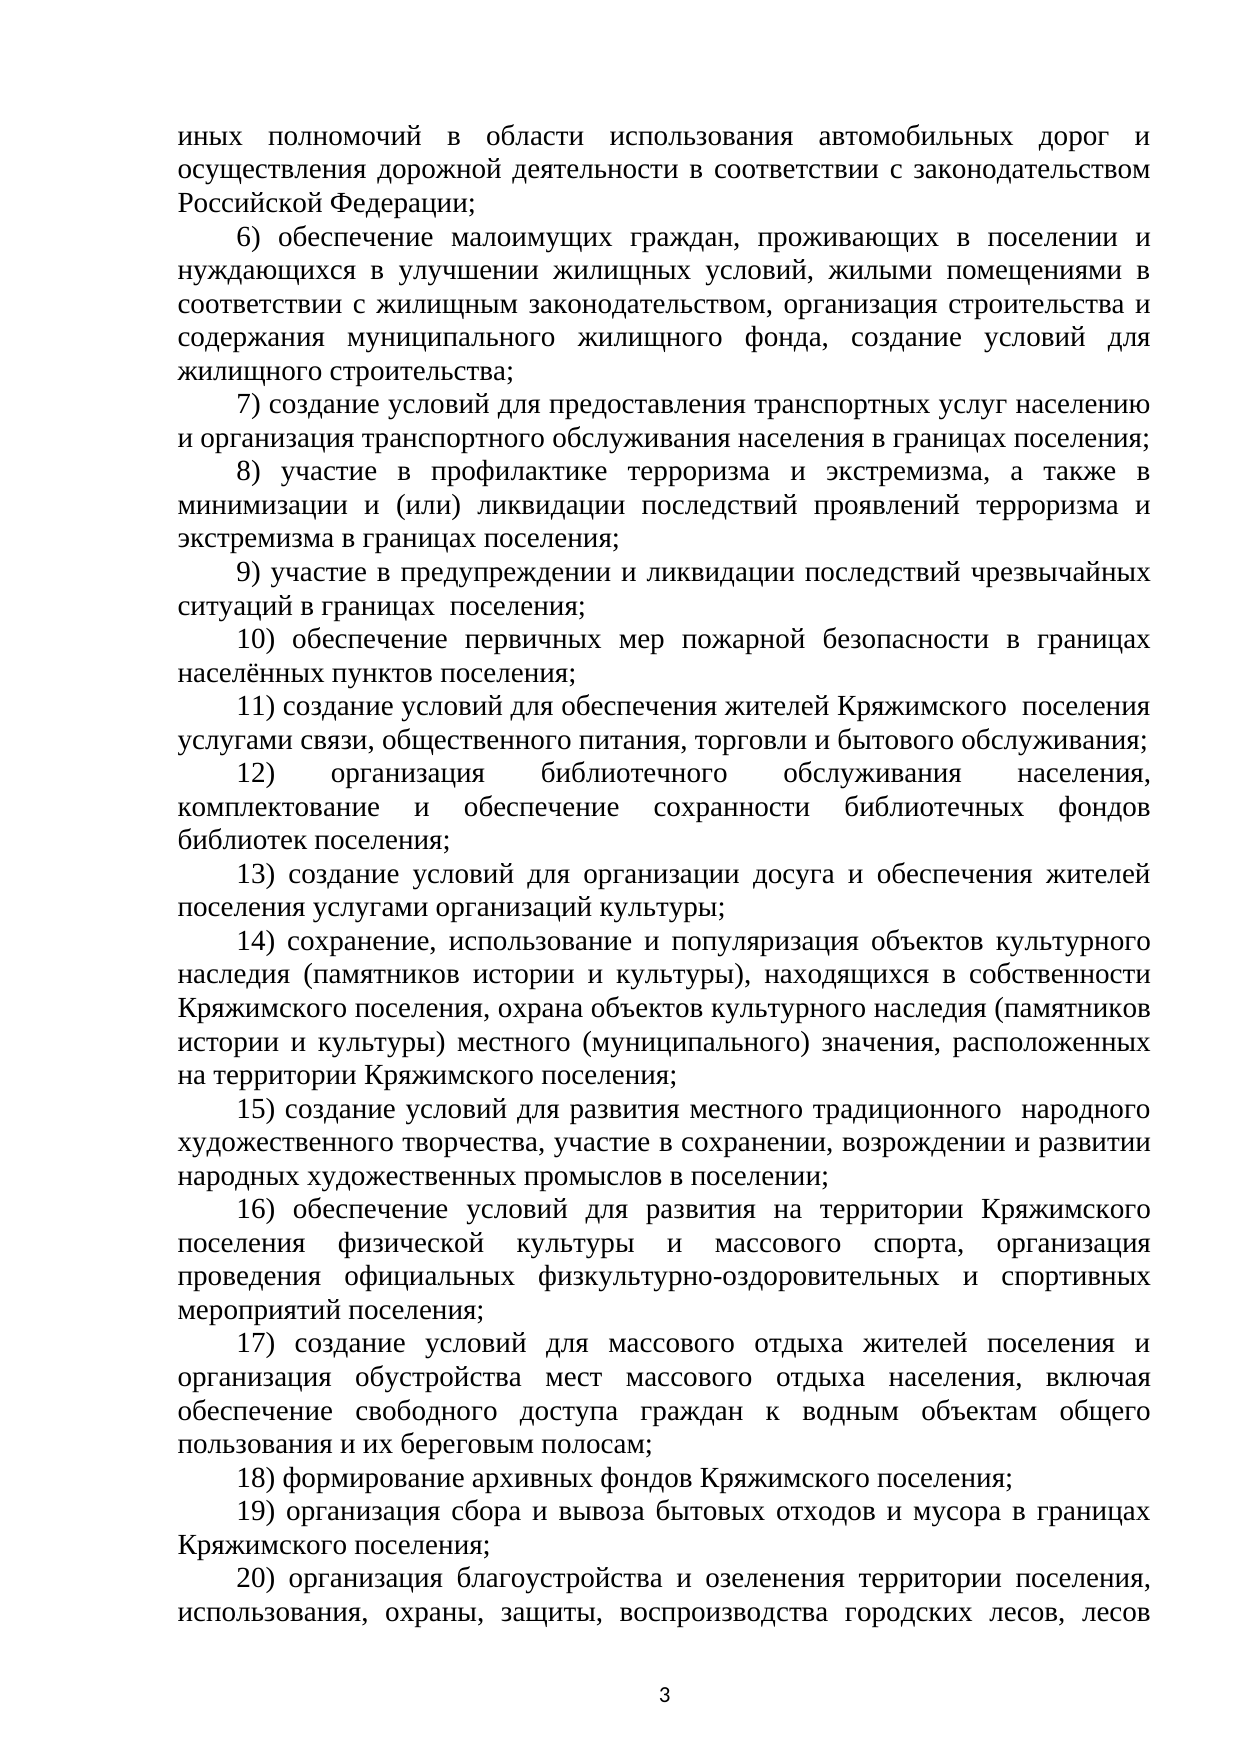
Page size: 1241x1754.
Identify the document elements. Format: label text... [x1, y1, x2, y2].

text 9) участие в предупреждении и ликвидации последствий чрезвычайных ситуаций в границах поселения; [177, 554, 1152, 621]
text 16) обеспечение условий для развития на территории Кряжимского поселения физической культуры и массового спорта, организация проведения официальных физкультурно-оздоровительных и спортивных мероприятий поселения; [177, 1191, 1152, 1326]
text 19) организация сбора и вывоза бытовых отходов и мусора в границах Кряжимского поселения; [177, 1493, 1152, 1560]
text 18) формирование архивных фондов Кряжимского поселения; [177, 1460, 1152, 1493]
text 13) создание условий для организации досуга и обеспечения жителей поселения услугами организаций культуры; [177, 856, 1152, 923]
text 7) создание условий для предоставления транспортных услуг населению и организация транспортного обслуживания населения в границах поселения; [177, 386, 1152, 453]
text 11) создание условий для обеспечения жителей Кряжимского поселения услугами связи, общественного питания, торговли и бытового обслуживания; [177, 688, 1152, 755]
text 15) создание условий для развития местного традиционного народного художественного творчества, участие в сохранении, возрождении и развитии народных художественных промыслов в поселении; [177, 1091, 1152, 1191]
text 6) обеспечение малоимущих граждан, проживающих в поселении и нуждающихся в улучшении жилищных условий, жилыми помещениями в соответствии с жилищным законодательством, организация строительства и содержания муниципального жилищного фонда, создание условий для жилищного строительства; [177, 219, 1152, 386]
text 8) участие в профилактике терроризма и экстремизма, а также в минимизации и (или) ликвидации последствий проявлений терроризма и экстремизма в границах поселения; [177, 453, 1152, 554]
text 17) создание условий для массового отдыха жителей поселения и организация обустройства мест массового отдыха населения, включая обеспечение свободного доступа граждан к водным объектам общего пользования и их береговым полосам; [177, 1326, 1152, 1460]
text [177, 118, 1152, 219]
text 10) обеспечение первичных мер пожарной безопасности в границах населённых пунктов поселения; [177, 621, 1152, 688]
text 12) организация библиотечного обслуживания населения, комплектование и обеспечение сохранности библиотечных фондов библиотек поселения; [177, 755, 1152, 856]
text 14) сохранение, использование и популяризация объектов культурного наследия (памятников истории и культуры), находящихся в собственности Кряжимского поселения, охрана объектов культурного наследия (памятников истории и культуры) местного (муниципального) значения, расположенных на территории Кряжимского поселения; [177, 923, 1152, 1091]
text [177, 1560, 1152, 1627]
